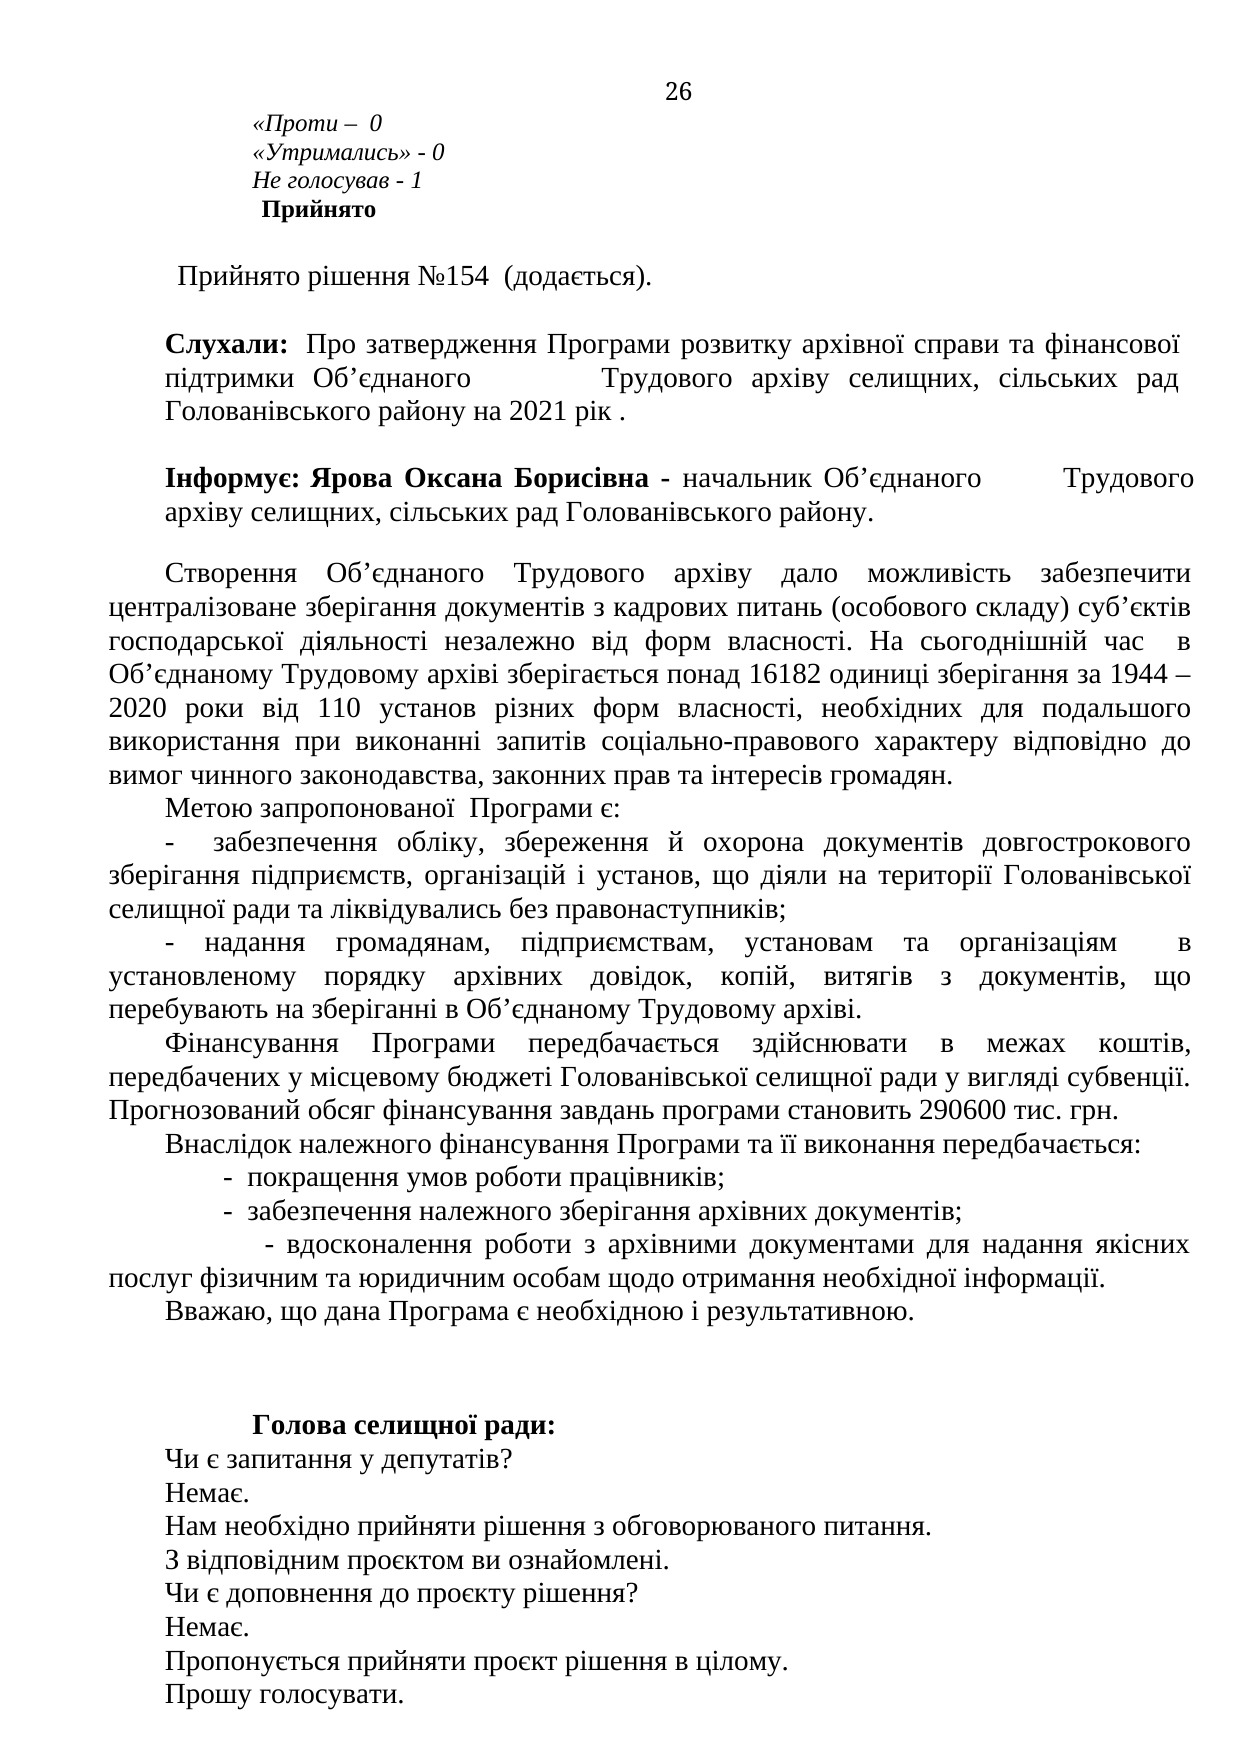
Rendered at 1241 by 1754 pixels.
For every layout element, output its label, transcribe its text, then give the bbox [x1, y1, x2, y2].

text - покращення умов роботи працівників; [108, 1159, 1192, 1193]
text Слухали: Про затвердження Програми розвитку архівної справи та фінансової підтримки Об’єднаного Трудового архіву селищних, сільських рад Голованівського району на 2021 рік . [164, 326, 1181, 427]
text - забезпечення обліку, збереження й охорона документів довгострокового зберігання підприємств, організацій і установ, що діяли на території Голованівської селищної ради та ліквідувались без правонаступників; [108, 824, 1192, 924]
text Фінансування Програми передбачається здійснювати в межах коштів, передбачених у місцевому бюджеті Голованівської селищної ради у вигляді субвенції. Прогнозований обсяг фінансування завдань програми становить 290600 тис. грн. [108, 1025, 1192, 1126]
text - вдосконалення роботи з архівними документами для надання якісних послуг фізичним та юридичним особам щодо отримання необхідної інформації. [108, 1226, 1192, 1293]
subtitle Прийнято рішення №154 (додається). [177, 258, 1192, 292]
text - надання громадянам, підприємствам, установам та організаціям в установленому порядку архівних довідок, копій, витягів з документів, що перебувають на зберіганні в Об’єднаному Трудовому архіві. [108, 924, 1192, 1025]
text Прийнято [261, 194, 1192, 223]
text Чи є доповнення до проєкту рішення? [164, 1576, 1192, 1609]
text Не голосував - 1 [252, 165, 1192, 194]
text Чи є запитання у депутатів? [164, 1441, 1192, 1475]
text «Утримались» - 0 [252, 137, 1192, 165]
text Метою запропонованої Програми є: [108, 790, 1192, 824]
text Голова селищної ради: [252, 1408, 1192, 1441]
text Немає. [164, 1609, 1192, 1643]
text З відповідним проєктом ви ознайомлені. [164, 1542, 1192, 1576]
text Внаслідок належного фінансування Програми та її виконання передбачається: [108, 1126, 1192, 1159]
text «Проти – 0 [252, 108, 1192, 137]
text Вважаю, що дана Програма є необхідною і результативною. [108, 1293, 1192, 1327]
text - забезпечення належного зберігання архівних документів; [108, 1193, 1192, 1226]
text Інформує: Ярова Оксана Борисівна - начальник Об’єднаного Трудового архіву селищних, сільських рад Голованівського району. [164, 460, 1195, 527]
text Створення Об’єднаного Трудового архіву дало можливість забезпечити централізоване зберігання документів з кадрових питань (особового складу) суб’єктів господарської діяльності незалежно від форм власності. На сьогоднішній час в Об’єднаному Трудовому архіві зберігається понад 16182 одиниці зберігання за 1944 – 2020 роки від 110 установ різних форм власності, необхідних для подальшого використання при виконанні запитів соціально-правового характеру відповідно до вимог чинного законодавства, законних прав та інтересів громадян. [108, 556, 1192, 790]
text Пропонується прийняти проєкт рішення в цілому. [164, 1643, 1192, 1676]
text Нам необхідно прийняти рішення з обговорюваного питання. [164, 1508, 1192, 1542]
text Немає. [164, 1475, 1192, 1508]
text Прошу голосувати. [164, 1676, 1192, 1710]
